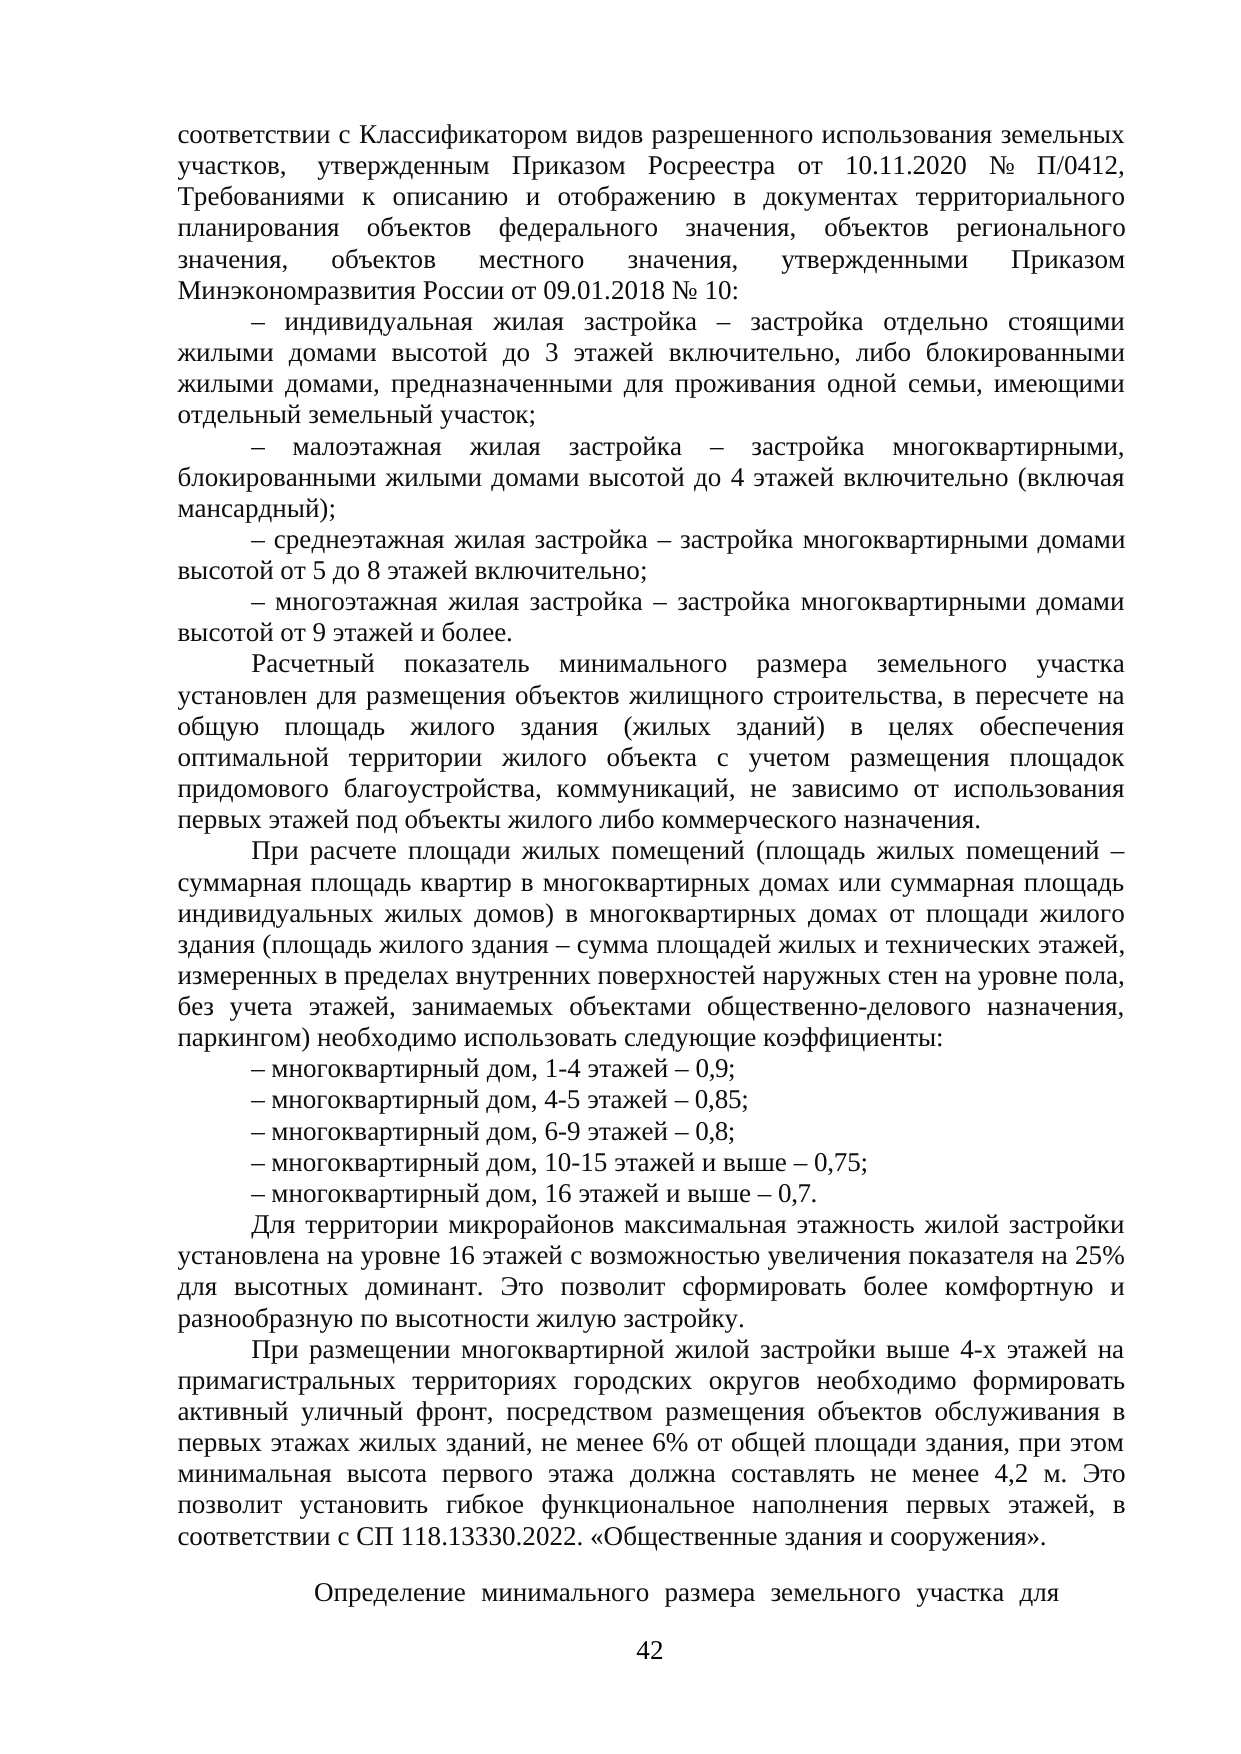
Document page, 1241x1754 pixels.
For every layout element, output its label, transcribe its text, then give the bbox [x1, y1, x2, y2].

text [177, 118, 1126, 305]
text – многоэтажная жилая застройка – застройка многоквартирными домами высотой от 9 этажей и более. [177, 585, 1126, 648]
text При расчете площади жилых помещений (площадь жилых помещений – суммарная площадь квартир в многоквартирных домах или суммарная площадь индивидуальных жилых домов) в многоквартирных домах от площади жилого здания (площадь жилого здания – сумма площадей жилых и технических этажей, измеренных в пределах внутренних поверхностей наружных стен на уровне пола, без учета этажей, занимаемых объектами общественно-делового назначения, паркингом) необходимо использовать следующие коэффициенты: [177, 834, 1126, 1052]
text – среднеэтажная жилая застройка – застройка многоквартирными домами высотой от 5 до 8 этажей включительно; [177, 523, 1126, 585]
text – многоквартирный дом, 4-5 этажей – 0,85; [177, 1084, 1126, 1115]
text При размещении многоквартирной жилой застройки выше 4-х этажей на примагистральных территориях городских округов необходимо формировать активный уличный фронт, посредством размещения объектов обслуживания в первых этажах жилых зданий, не менее 6% от общей площади здания, при этом минимальная высота первого этажа должна составлять не менее 4,2 м. Это позволит установить гибкое функциональное наполнения первых этажей, в соответствии с СП 118.13330.2022. «Общественные здания и сооружения». [177, 1333, 1126, 1551]
text – малоэтажная жилая застройка – застройка многоквартирными, блокированными жилыми домами высотой до 4 этажей включительно (включая мансардный); [177, 429, 1126, 523]
text – многоквартирный дом, 10-15 этажей и выше – 0,75; [177, 1146, 1126, 1177]
text – многоквартирный дом, 1-4 этажей – 0,9; [177, 1052, 1126, 1084]
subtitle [177, 1576, 1122, 1607]
text – многоквартирный дом, 6-9 этажей – 0,8; [177, 1115, 1126, 1146]
text – индивидуальная жилая застройка – застройка отдельно стоящими жилыми домами высотой до 3 этажей включительно, либо блокированными жилыми домами, предназначенными для проживания одной семьи, имеющими отдельный земельный участок; [177, 305, 1126, 429]
text Расчетный показатель минимального размера земельного участка установлен для размещения объектов жилищного строительства, в пересчете на общую площадь жилого здания (жилых зданий) в целях обеспечения оптимальной территории жилого объекта с учетом размещения площадок придомового благоустройства, коммуникаций, не зависимо от использования первых этажей под объекты жилого либо коммерческого назначения. [177, 648, 1126, 834]
text Для территории микрорайонов максимальная этажность жилой застройки установлена на уровне 16 этажей с возможностью увеличения показателя на 25% для высотных доминант. Это позволит сформировать более комфортную и разнообразную по высотности жилую застройку. [177, 1208, 1126, 1333]
text – многоквартирный дом, 16 этажей и выше – 0,7. [177, 1177, 1126, 1208]
